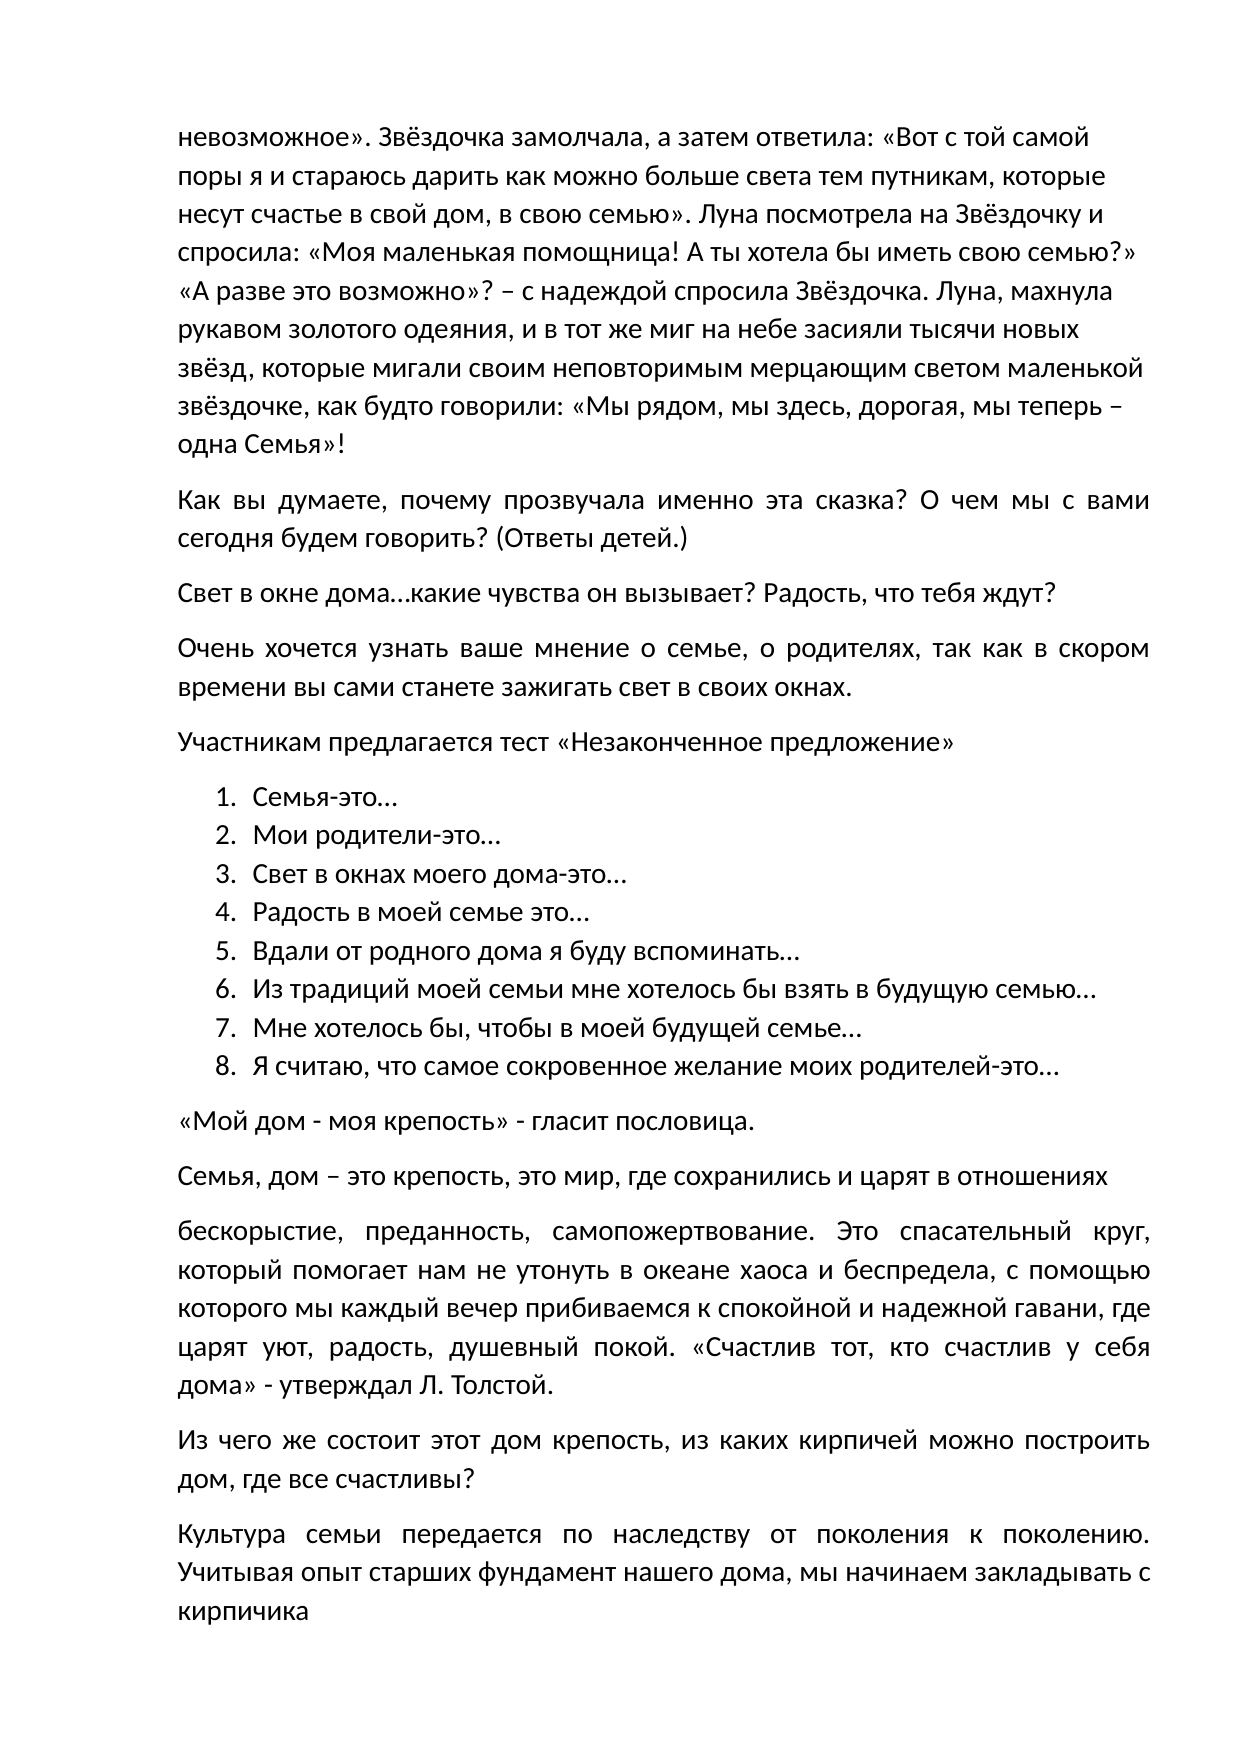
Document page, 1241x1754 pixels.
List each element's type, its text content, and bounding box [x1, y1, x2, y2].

list Радость в моей семье это… [215, 893, 1152, 929]
text Очень хочется узнать ваше мнение о семье, о родителях, так как в скором времени вы сами станете зажигать свет в своих окнах. [177, 629, 1152, 703]
text «Мой дом - моя крепость» - гласит пословица. [177, 1102, 1152, 1138]
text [177, 118, 1152, 461]
text Свет в окне дома…какие чувства он вызывает? Радость, что тебя ждут? [177, 574, 1152, 610]
list Вдали от родного дома я буду вспоминать… [215, 932, 1152, 967]
list Из традиций моей семьи мне хотелось бы взять в будущую семью… [215, 970, 1152, 1006]
text Из чего же состоит этот дом крепость, из каких кирпичей можно построить дом, где все счастливы? [177, 1421, 1152, 1495]
text Семья, дом – это крепость, это мир, где сохранились и царят в отношениях [177, 1157, 1152, 1193]
text бескорыстие, преданность, самопожертвование. Это спасательный круг, который помогает нам не утонуть в океане хаоса и беспредела, с помощью которого мы каждый вечер прибиваемся к спокойной и надежной гавани, где царят уют, радость, душевный покой. «Счастлив тот, кто счастлив у себя дома» - утверждал Л. Толстой. [177, 1212, 1152, 1402]
text Как вы думаете, почему прозвучала именно эта сказка? О чем мы с вами сегодня будем говорить? (Ответы детей.) [177, 481, 1152, 555]
list Я считаю, что самое сокровенное желание моих родителей-это… [215, 1047, 1152, 1083]
list Мои родители-это… [215, 816, 1152, 852]
list Свет в окнах моего дома-это… [215, 855, 1152, 891]
text Участникам предлагается тест «Незаконченное предложение» [177, 723, 1152, 758]
text Культура семьи передается по наследству от поколения к поколению. Учитывая опыт старших фундамент нашего дома, мы начинаем закладывать с кирпичика [177, 1589, 1152, 1627]
list Мне хотелось бы, чтобы в моей будущей семье… [215, 1009, 1152, 1044]
list Семья-это… [215, 778, 1152, 814]
